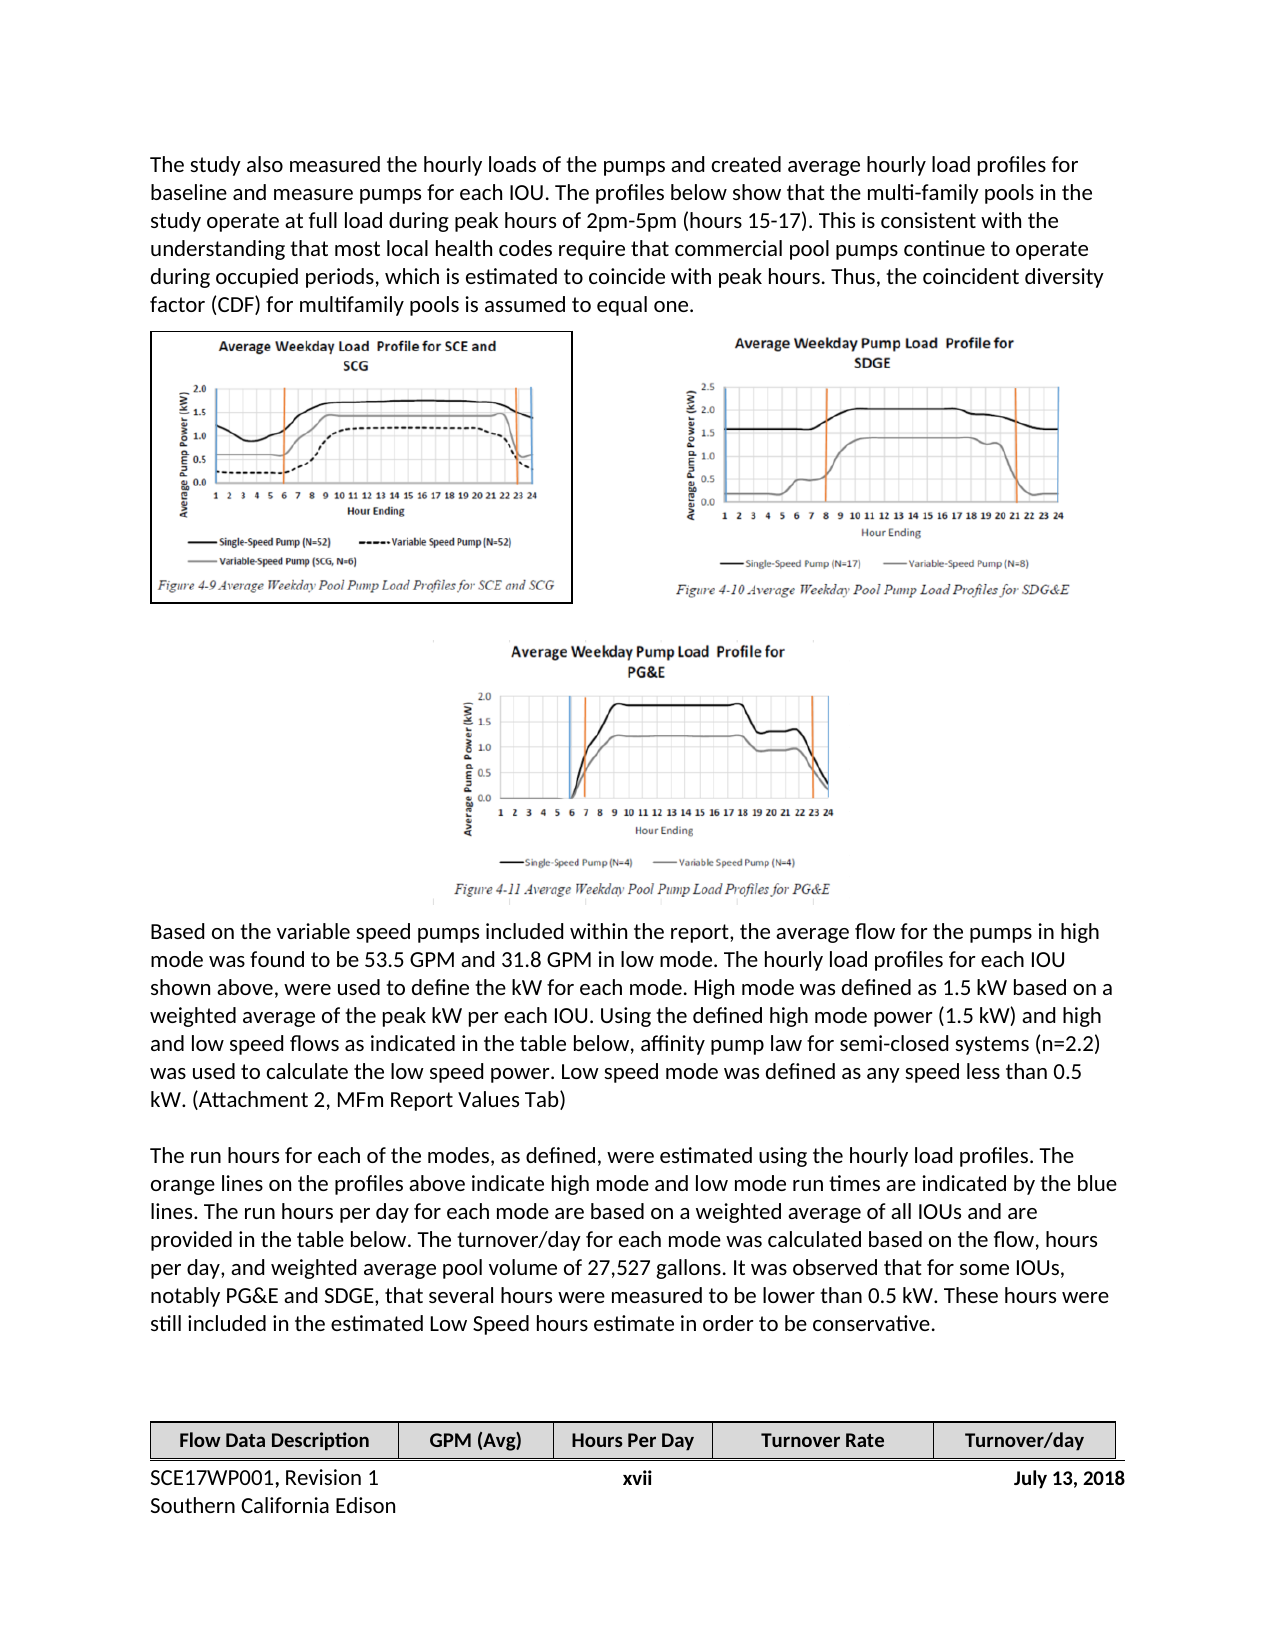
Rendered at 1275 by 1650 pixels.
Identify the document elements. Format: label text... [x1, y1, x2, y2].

table_header Hours Per Day [554, 1423, 712, 1458]
text The run hours for each of the modes, as defined, were estimated using the hourly load profiles. The orange lines on the profiles above indicate high mode and low mode run times are indicated by the blue lines. The run hours per day for each mode are based on a weighted average of all IOUs and are provided in the table below. The turnover/day for each mode was calculated based on the flow, hours per day, and weighted average pool volume of 27,527 gallons. It was observed that for some IOUs, notably PG&E and SDGE, that several hours were measured to be lower than 0.5 kW. These hours were still included in the estimated Low Speed hours estimate in order to be conservative. [150, 1141, 1125, 1337]
table_header GPM (Avg) [399, 1423, 553, 1458]
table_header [151, 1423, 398, 1458]
text The study also measured the hourly loads of the pumps and created average hourly load profiles for baseline and measure pumps for each IOU. The profiles below show that the multi-family pools in the study operate at full load during peak hours of 2pm-5pm (hours 15-17). This is consistent with the understanding that most local health codes require that commercial pool pumps continue to operate during occupied periods, which is estimated to coincide with peak hours. Thus, the coincident diversity factor (CDF) for multifamily pools is assumed to equal one. [150, 150, 1125, 318]
picture [675, 333, 1072, 604]
text Based on the variable speed pumps included within the report, the average flow for the pumps in high mode was found to be 53.5 GPM and 31.8 GPM in low mode. The hourly load profiles for each IOU shown above, were used to define the kW for each mode. High mode was defined as 1.5 kW based on a weighted average of the peak kW per each IOU. Using the defined high mode power (1.5 kW) and high and low speed flows as indicated in the table below, affinity pump law for semi-closed systems (n=2.2) was used to calculate the low speed power. Low speed mode was defined as any speed less than 0.5 kW. (Attachment 2, MFm Report Values Tab) [150, 917, 1125, 1113]
table_header Turnover/day [934, 1423, 1115, 1458]
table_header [713, 1423, 933, 1458]
picture [430, 640, 850, 905]
picture [152, 332, 560, 600]
